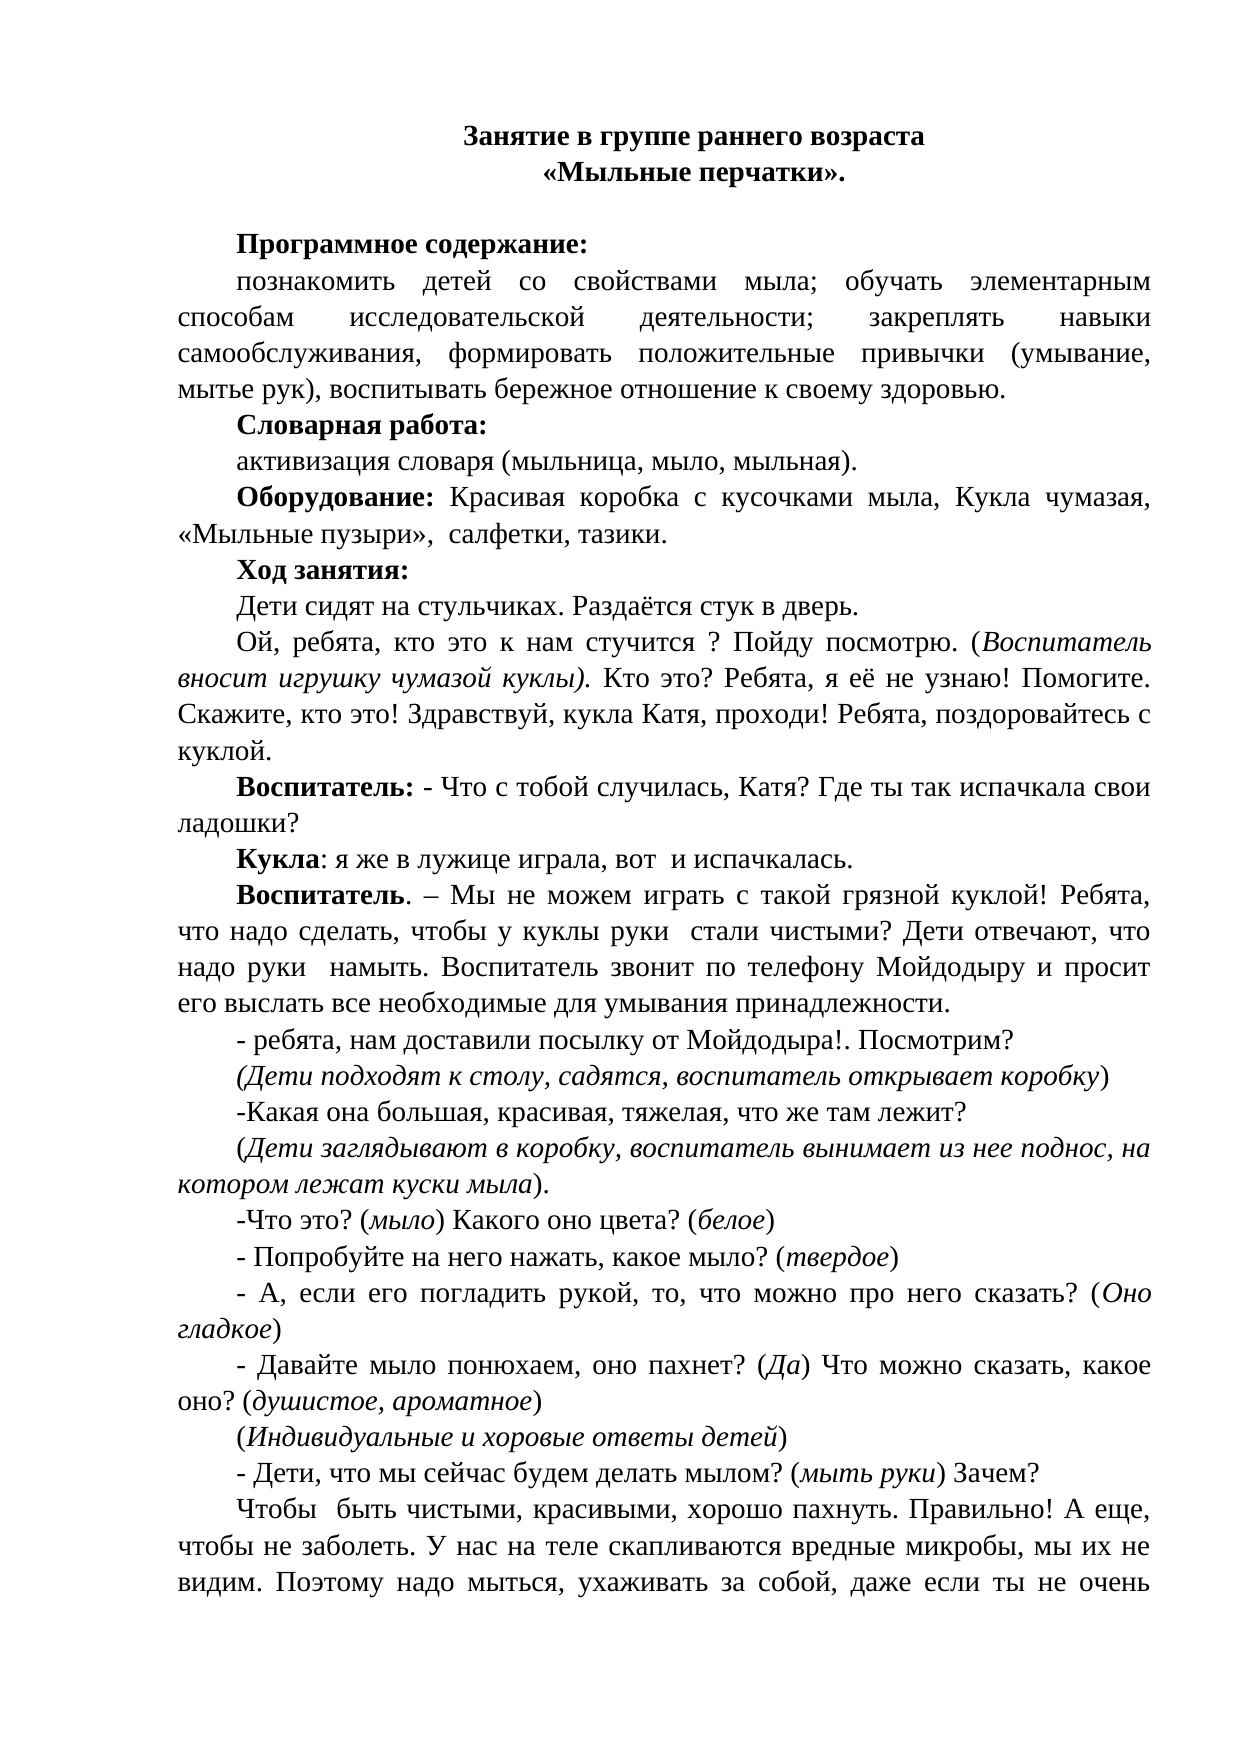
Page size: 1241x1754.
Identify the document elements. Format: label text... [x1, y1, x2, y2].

text Ход занятия: [177, 552, 1152, 585]
text познакомить детей со свойствами мыла; обучать элементарным способам исследовательской деятельности; закреплять навыки самообслуживания, формировать положительные привычки (умывание, мытье рук), воспитывать бережное отношение к своему здоровью. [177, 263, 1152, 405]
text Оборудование: Красивая коробка с кусочками мыла, Кукла чумазая, «Мыльные пузыри», салфетки, тазики. [177, 479, 1152, 549]
text Программное содержание: [177, 227, 1152, 260]
text Кукла: я же в лужице играла, вот и испачкалась. [177, 841, 1152, 874]
text - А, если его погладить рукой, то, что можно про него сказать? (Оно гладкое) [177, 1275, 1152, 1344]
text «Мыльные перчатки». [177, 154, 1152, 188]
text Словарная работа: [177, 407, 1152, 441]
text (Индивидуальные и хоровые ответы детей) [177, 1419, 1152, 1453]
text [177, 1492, 1152, 1597]
text (Дети заглядывают в коробку, воспитатель вынимает из нее поднос, на котором лежат куски мыла). [177, 1130, 1152, 1200]
text - Дети, что мы сейчас будем делать мылом? (мыть руки) Зачем? [177, 1456, 1152, 1489]
text - ребята, нам доставили посылку от Мойдодыра!. Посмотрим? [177, 1022, 1152, 1055]
text -Какая она большая, красивая, тяжелая, что же там лежит? [177, 1094, 1152, 1128]
text Воспитатель: - Что с тобой случилась, Катя? Где ты так испачкала свои ладошки? [177, 769, 1152, 838]
text Воспитатель. – Мы не можем играть с такой грязной куклой! Ребята, что надо сделать, чтобы у куклы руки стали чистыми? Дети отвечают, что надо руки намыть. Воспитатель звонит по телефону Мойдодыру и просит его выслать все необходимые для умывания принадлежности. [177, 877, 1152, 1019]
text Дети сидят на стульчиках. Раздаётся стук в дверь. [177, 588, 1152, 622]
text активизация словаря (мыльница, мыло, мыльная). [177, 443, 1152, 477]
text (Дети подходят к столу, садятся, воспитатель открывает коробку) [177, 1058, 1152, 1091]
text -Что это? (мыло) Какого оно цвета? (белое) [177, 1202, 1152, 1236]
text - Давайте мыло понюхаем, оно пахнет? (Да) Что можно сказать, какое оно? (душистое, ароматное) [177, 1347, 1152, 1417]
text Занятие в группе раннего возраста [177, 118, 1152, 152]
text Ой, ребята, кто это к нам стучится ? Пойду посмотрю. (Воспитатель вносит игрушку чумазой куклы). Кто это? Ребята, я её не узнаю! Помогите. Скажите, кто это! Здравствуй, кукла Катя, проходи! Ребята, поздоровайтесь с куклой. [177, 624, 1152, 766]
text - Попробуйте на него нажать, какое мыло? (твердое) [177, 1239, 1152, 1272]
